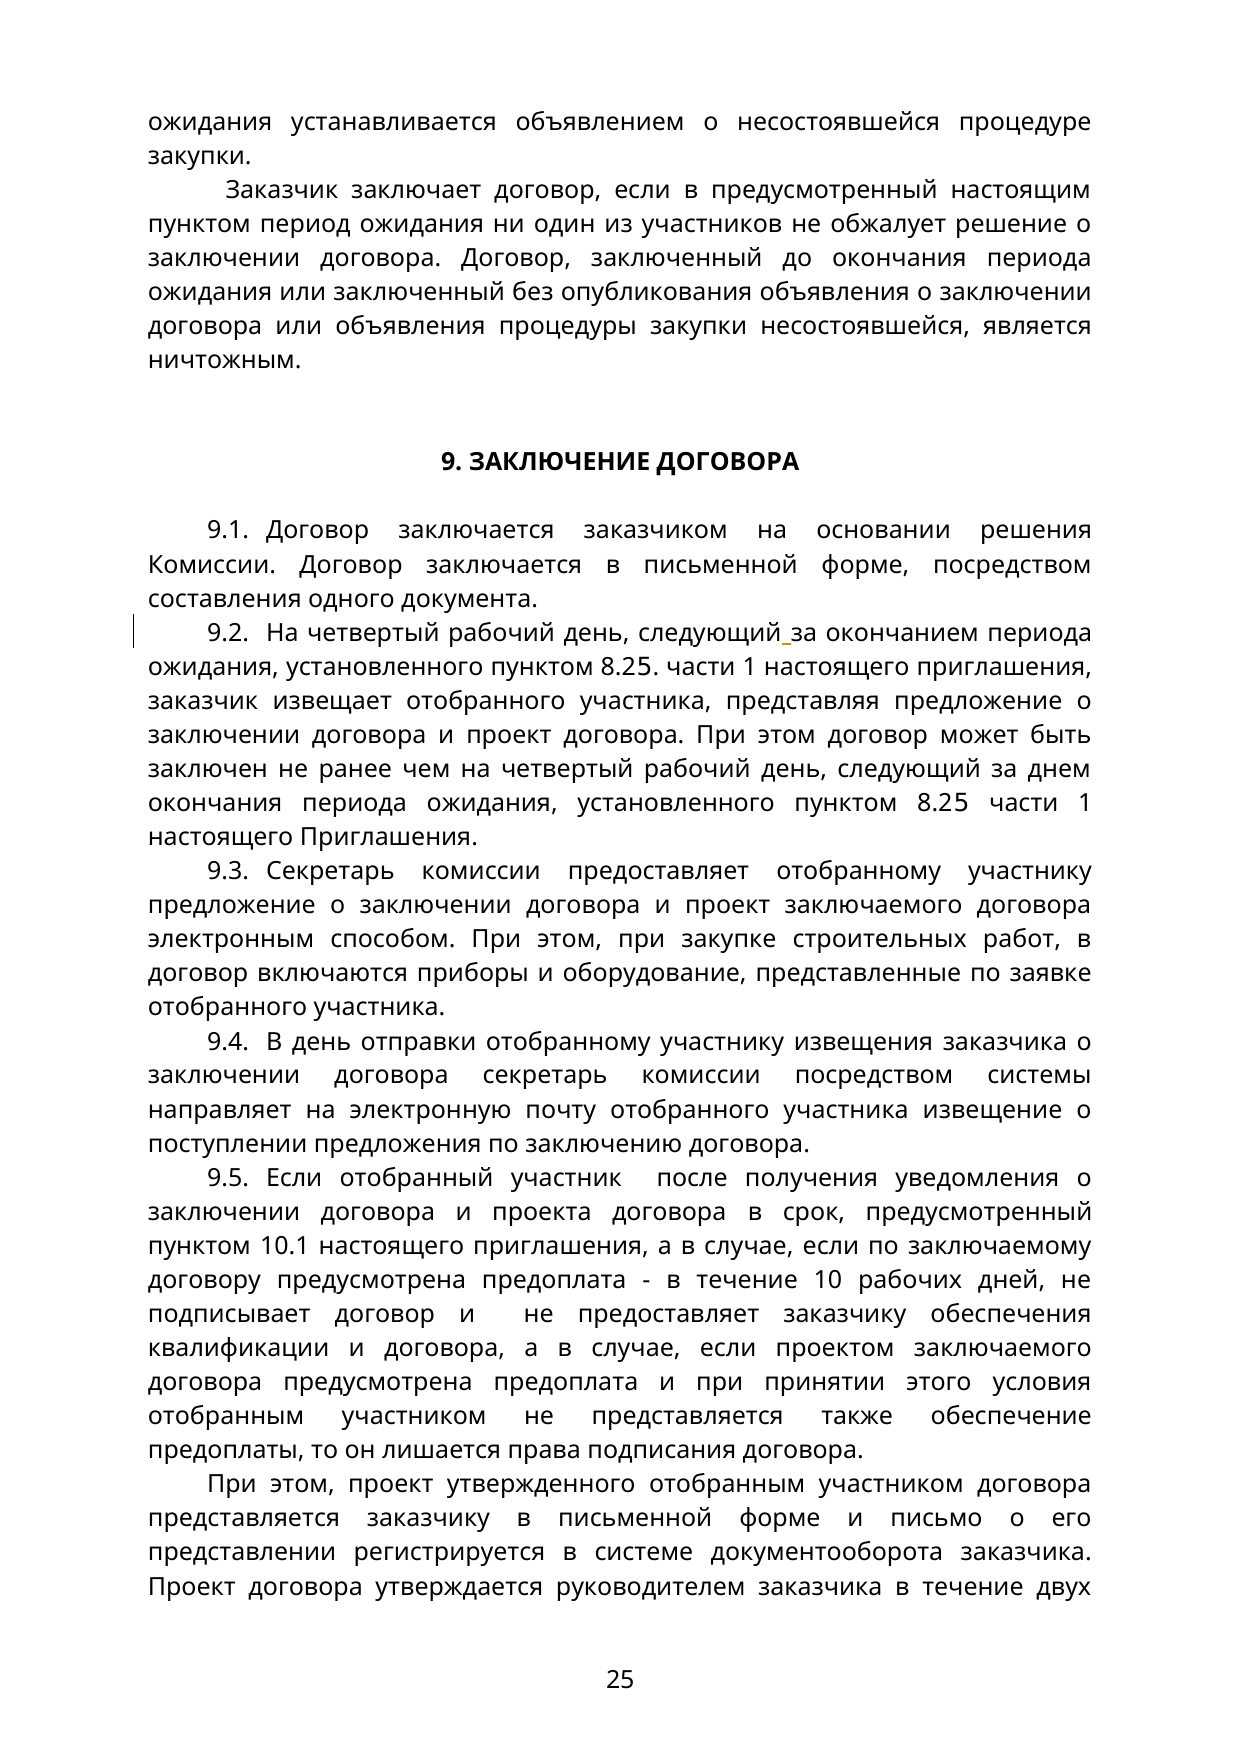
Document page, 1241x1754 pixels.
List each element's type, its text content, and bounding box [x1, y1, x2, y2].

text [148, 103, 1092, 172]
text Заказчик заключает договор, если в предусмотренный настоящим пунктом период ожидания ни один из участников не обжалует решение о заключении договора. Договор, заключенный до окончания периода ожидания или заключенный без опубликования объявления о заключении договора или объявления процедуры закупки несостоявшейся, является ничтожным. [148, 172, 1092, 376]
text 9. ЗАКЛЮЧЕНИЕ ДОГОВОРА [148, 444, 1092, 478]
text 9.2. На четвертый рабочий день, следующийза окончанием периода ожидания, установленного пунктом 8.25. части 1 настоящего приглашения, заказчик извещает отобранного участника, представляя предложение о заключении договора и проект договора. При этом договор может быть заключен не ранее чем на четвертый рабочий день, следующий за днем окончания периода ожидания, установленного пунктом 8.25 части 1 настоящего Приглашения. [148, 614, 1092, 853]
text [148, 1466, 1092, 1602]
text 9.1. Договор заключается заказчиком на основании решения Комиссии. Договор заключается в письменной форме, посредством составления одного документа. [148, 512, 1092, 614]
text 9.4. В день отправки отобранному участнику извещения заказчика о заключении договора секретарь комиссии посредством системы направляет на электронную почту отобранного участника извещение о поступлении предложения по заключению договора. [148, 1023, 1092, 1159]
text 9.5. Если отобранный участник после получения уведомления о заключении договора и проекта договора в срок, предусмотренный пунктом 10.1 настоящего приглашения, а в случае, если по заключаемому договору предусмотрена предоплата - в течение 10 рабочих дней, не подписывает договор и не предоставляет заказчику обеспечения квалификации и договора, а в случае, если проектом заключаемого договора предусмотрена предоплата и при принятии этого условия отобранным участником не представляется также обеспечение предоплаты, то он лишается права подписания договора. [148, 1159, 1092, 1466]
text 9.3. Секретарь комиссии предоставляет отобранному участнику предложение о заключении договора и проект заключаемого договора электронным способом. При этом, при закупке строительных работ, в договор включаются приборы и оборудование, представленные по заявке отобранного участника. [148, 853, 1092, 1023]
